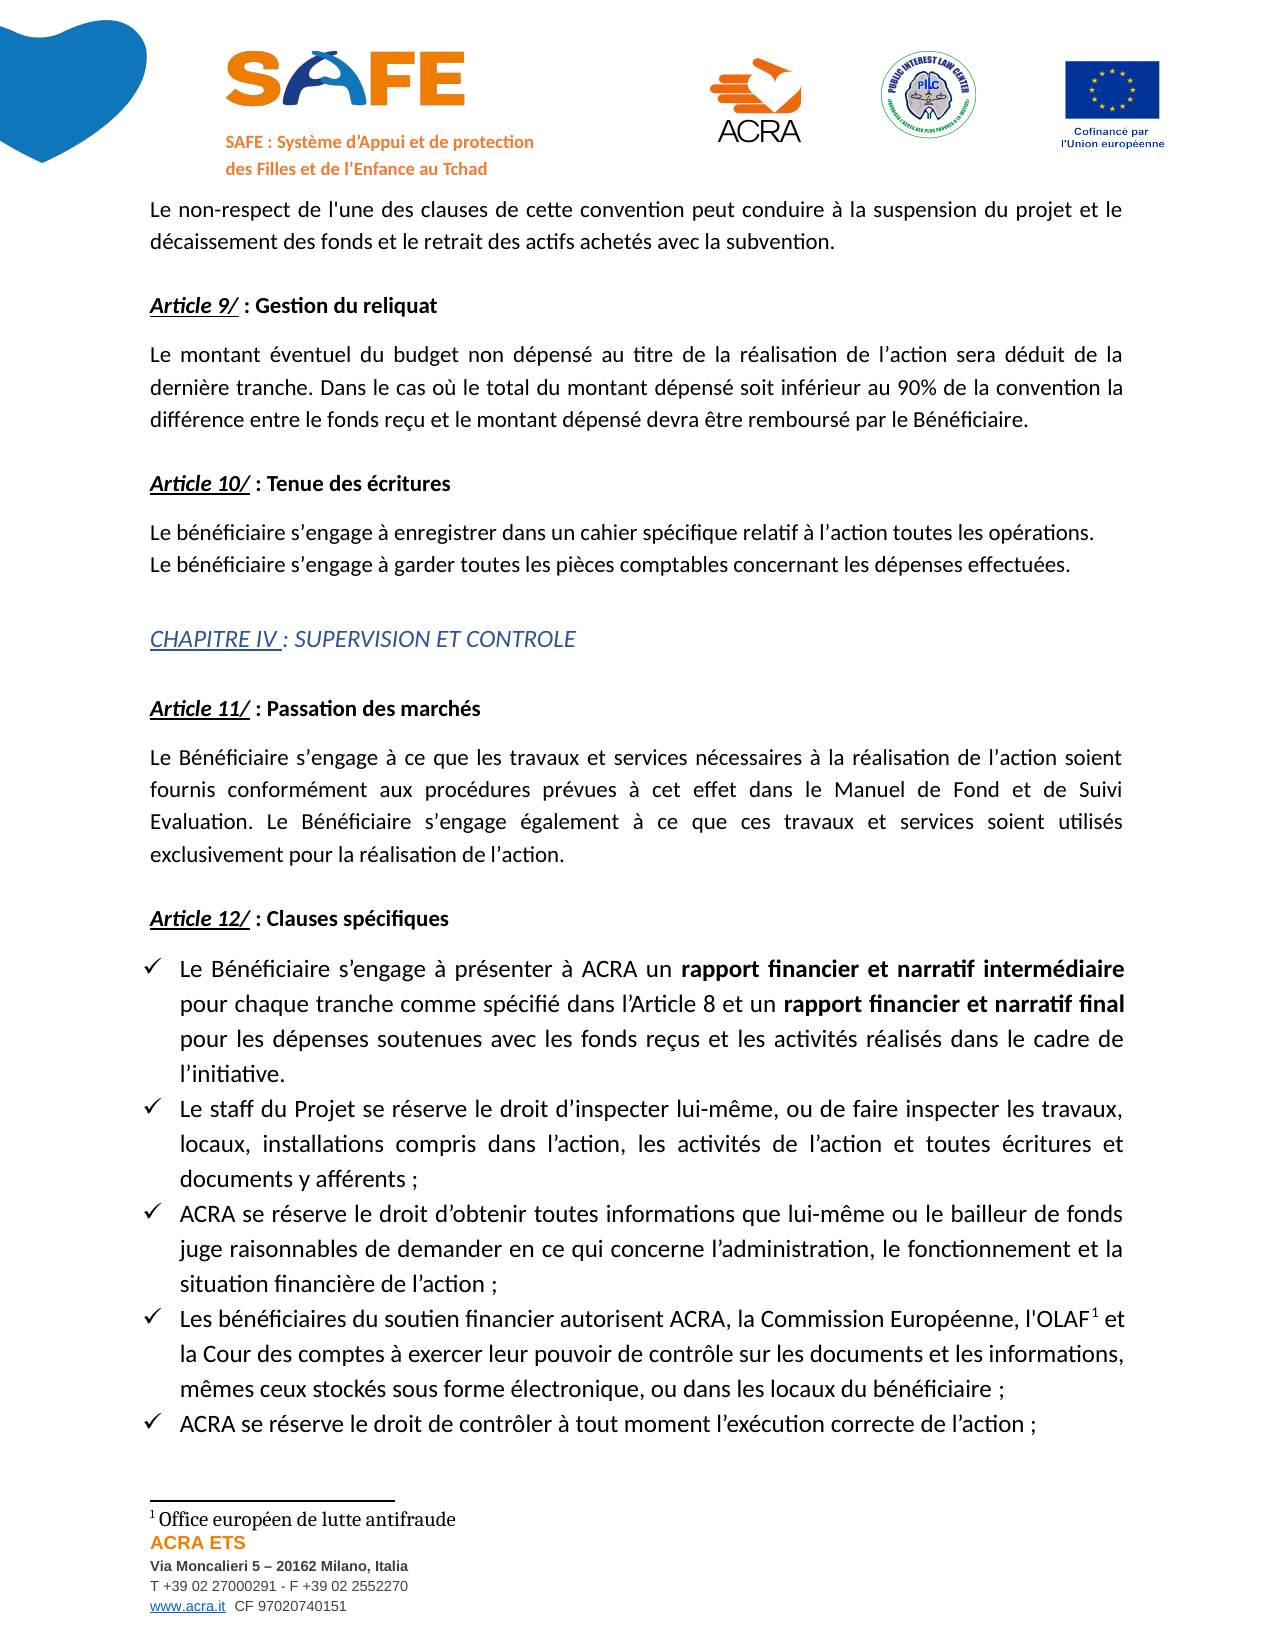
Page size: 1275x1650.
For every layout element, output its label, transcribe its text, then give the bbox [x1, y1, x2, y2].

list ACRA se réserve le droit de contrôler à tout moment l’exécution correcte de l’action ; [142, 1408, 1125, 1438]
picture [220, 46, 471, 111]
list ACRA se réserve le droit d’obtenir toutes informations que lui-même ou le bailleur de fonds juge raisonnables de demander en ce qui concerne l’administration, le fonctionnement et la situation financière de l’action ; [142, 1198, 1125, 1298]
text Article 11/ : Passation des marchés [150, 694, 1125, 722]
subtitle CHAPITRE IV : SUPERVISION ET CONTROLE [150, 623, 1125, 653]
text Le non-respect de l'une des clauses de cette convention peut conduire à la suspension du projet et le décaissement des fonds et le retrait des actifs achetés avec la subvention. [150, 195, 1125, 255]
picture [880, 50, 977, 139]
picture [700, 50, 816, 154]
text Article 12/ : Clauses spécifiques [150, 904, 1125, 932]
text Le bénéficiaire s’engage à garder toutes les pièces comptables concernant les dépenses effectuées. [150, 550, 1125, 578]
picture [0, 17, 152, 166]
list Les bénéficiaires du soutien financier autorisent ACRA, la Commission Européenne, l'OLAF et la Cour des comptes à exercer leur pouvoir de contrôle sur les documents et les informations, mêmes ceux stockés sous forme électronique, ou dans les locaux du bénéficiaire ; [142, 1303, 1125, 1403]
text Le Bénéficiaire s’engage à ce que les travaux et services nécessaires à la réalisation de l’action soient fournis conformément aux procédures prévues à cet effet dans le Manuel de Fond et de Suivi Evaluation. Le Bénéficiaire s’engage également à ce que ces travaux et services soient utilisés exclusivement pour la réalisation de l’action. [150, 743, 1125, 868]
text Article 9/ : Gestion du reliquat [150, 292, 1125, 319]
list Le staff du Projet se réserve le droit d’inspecter lui-même, ou de faire inspecter les travaux, locaux, installations compris dans l’action, les activités de l’action et toutes écritures et documents y afférents ; [142, 1093, 1125, 1193]
text Article 10/ : Tenue des écritures [150, 469, 1125, 497]
list Le Bénéficiaire s’engage à présenter à ACRA un rapport financier et narratif intermédiaire pour chaque tranche comme spécifié dans l’Article 8 et un rapport financier et narratif final pour les dépenses soutenues avec les fonds reçus et les activités réalisés dans le cadre de l’initiative. [142, 953, 1125, 1088]
text Le montant éventuel du budget non dépensé au titre de la réalisation de l’action sera déduit de la dernière tranche. Dans le cas où le total du montant dépensé soit inférieur au 90% de la convention la différence entre le fonds reçu et le montant dépensé devra être remboursé par le Bénéficiaire. [150, 340, 1125, 433]
text Le bénéficiaire s’engage à enregistrer dans un cahier spécifique relatif à l’action toutes les opérations. [150, 518, 1125, 546]
picture [1055, 49, 1170, 160]
